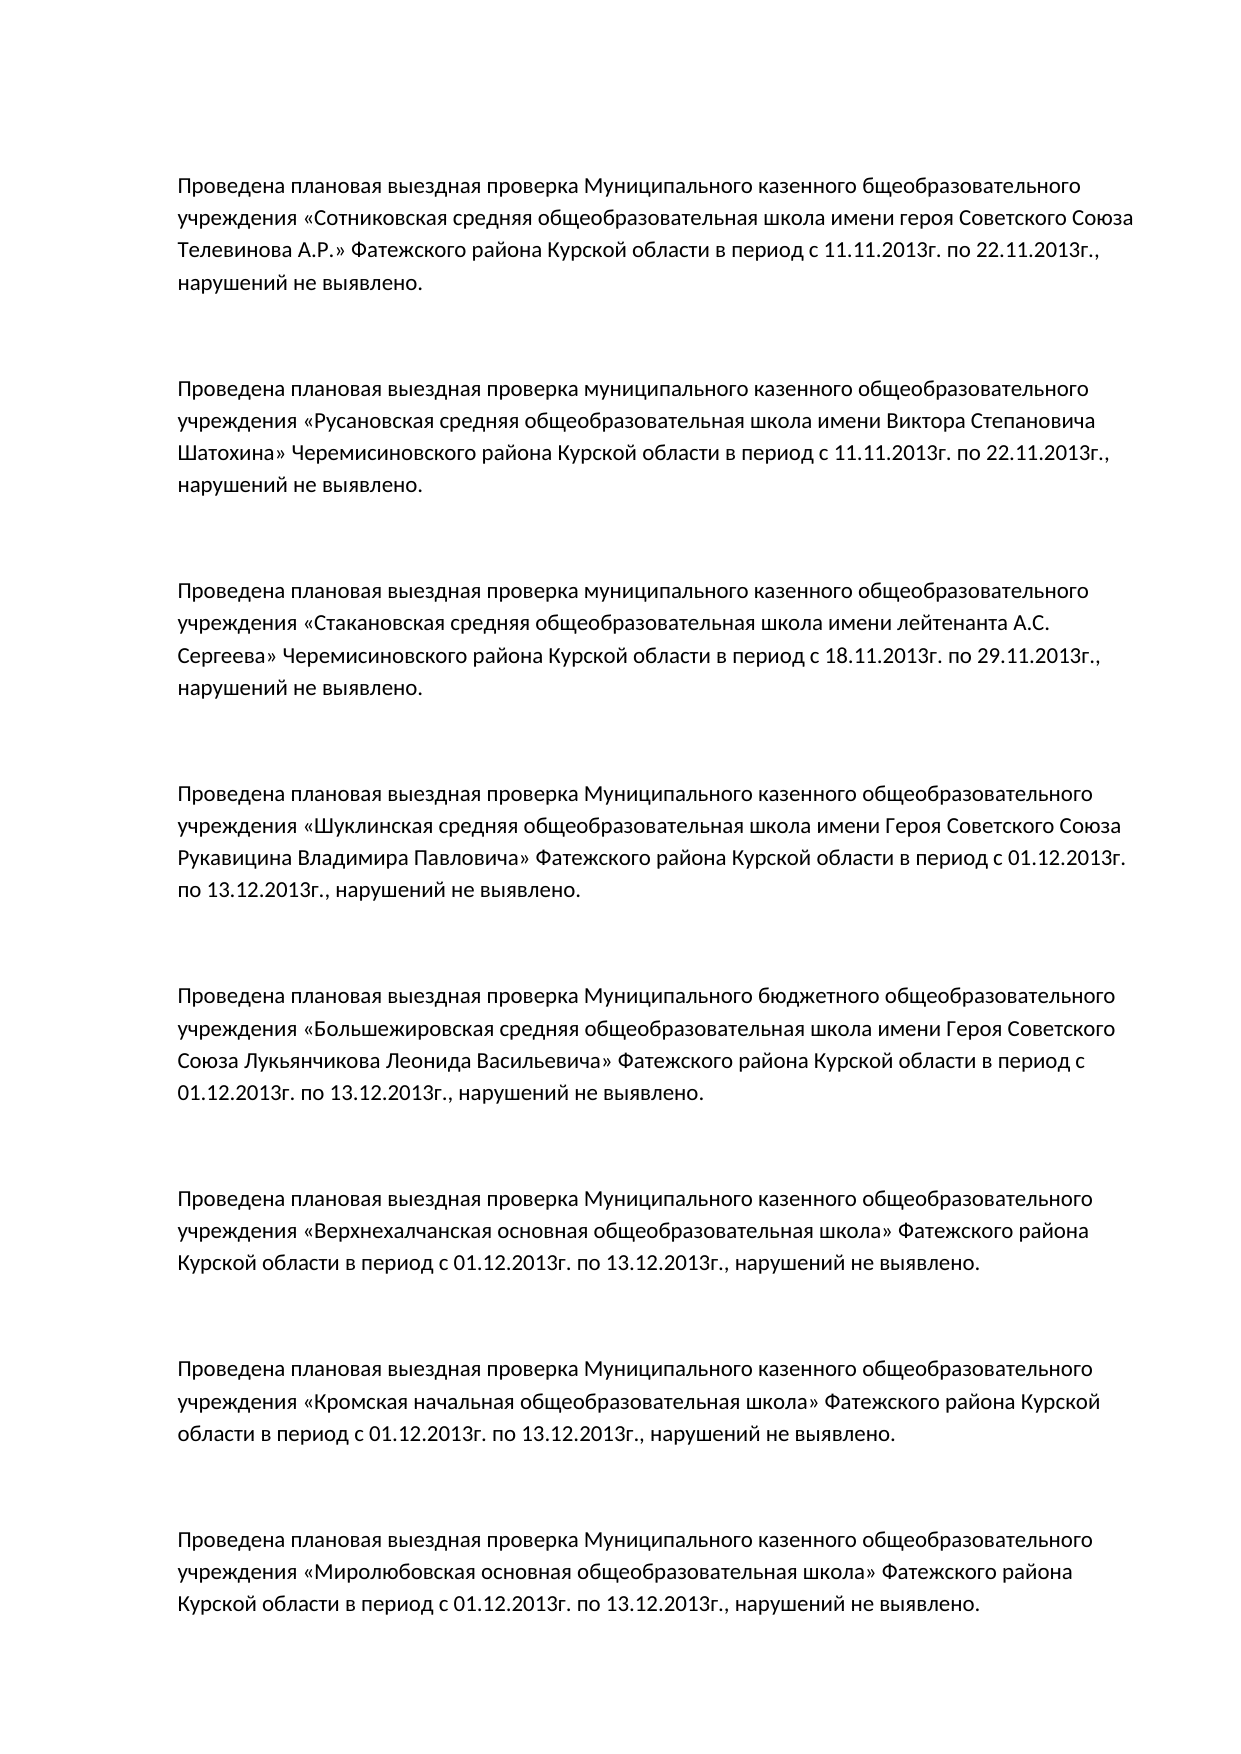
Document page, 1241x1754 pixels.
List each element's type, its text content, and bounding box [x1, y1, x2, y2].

text Проведена плановая выездная проверка Муниципального казенного общеобразовательного учреждения «Шуклинская средняя общеобразовательная школа имени Героя Советского Союза Рукавицина Владимира Павловича» Фатежского района Курской области в период с 01.12.2013г. по 13.12.2013г., нарушений не выявлено. [177, 779, 1152, 903]
text Проведена плановая выездная проверка Муниципального бюджетного общеобразовательного учреждения «Большежировская средняя общеобразовательная школа имени Героя Советского Союза Лукьянчикова Леонида Васильевича» Фатежского района Курской области в период с 01.12.2013г. по 13.12.2013г., нарушений не выявлено. [177, 982, 1152, 1106]
text Проведена плановая выездная проверка Муниципального казенного общеобразовательного учреждения «Кромская начальная общеобразовательная школа» Фатежского района Курской области в период с 01.12.2013г. по 13.12.2013г., нарушений не выявлено. [177, 1354, 1152, 1447]
text Проведена плановая выездная проверка Муниципального казенного бщеобразовательного учреждения «Сотниковская средняя общеобразовательная школа имени героя Советского Союза Телевинова А.Р.» Фатежского района Курской области в период с 11.11.2013г. по 22.11.2013г., нарушений не выявлено. [177, 171, 1152, 296]
text Проведена плановая выездная проверка муниципального казенного общеобразовательного учреждения «Стакановская средняя общеобразовательная школа имени лейтенанта А.С. Сергеева» Черемисиновского района Курской области в период с 18.11.2013г. по 29.11.2013г., нарушений не выявлено. [177, 576, 1152, 701]
text Проведена плановая выездная проверка Муниципального казенного общеобразовательного учреждения «Миролюбовская основная общеобразовательная школа» Фатежского района Курской области в период с 01.12.2013г. по 13.12.2013г., нарушений не выявлено. [177, 1525, 1152, 1617]
text Проведена плановая выездная проверка Муниципального казенного общеобразовательного учреждения «Верхнехалчанская основная общеобразовательная школа» Фатежского района Курской области в период с 01.12.2013г. по 13.12.2013г., нарушений не выявлено. [177, 1184, 1152, 1277]
text Проведена плановая выездная проверка муниципального казенного общеобразовательного учреждения «Русановская средняя общеобразовательная школа имени Виктора Степановича Шатохина» Черемисиновского района Курской области в период с 11.11.2013г. по 22.11.2013г., нарушений не выявлено. [177, 374, 1152, 498]
